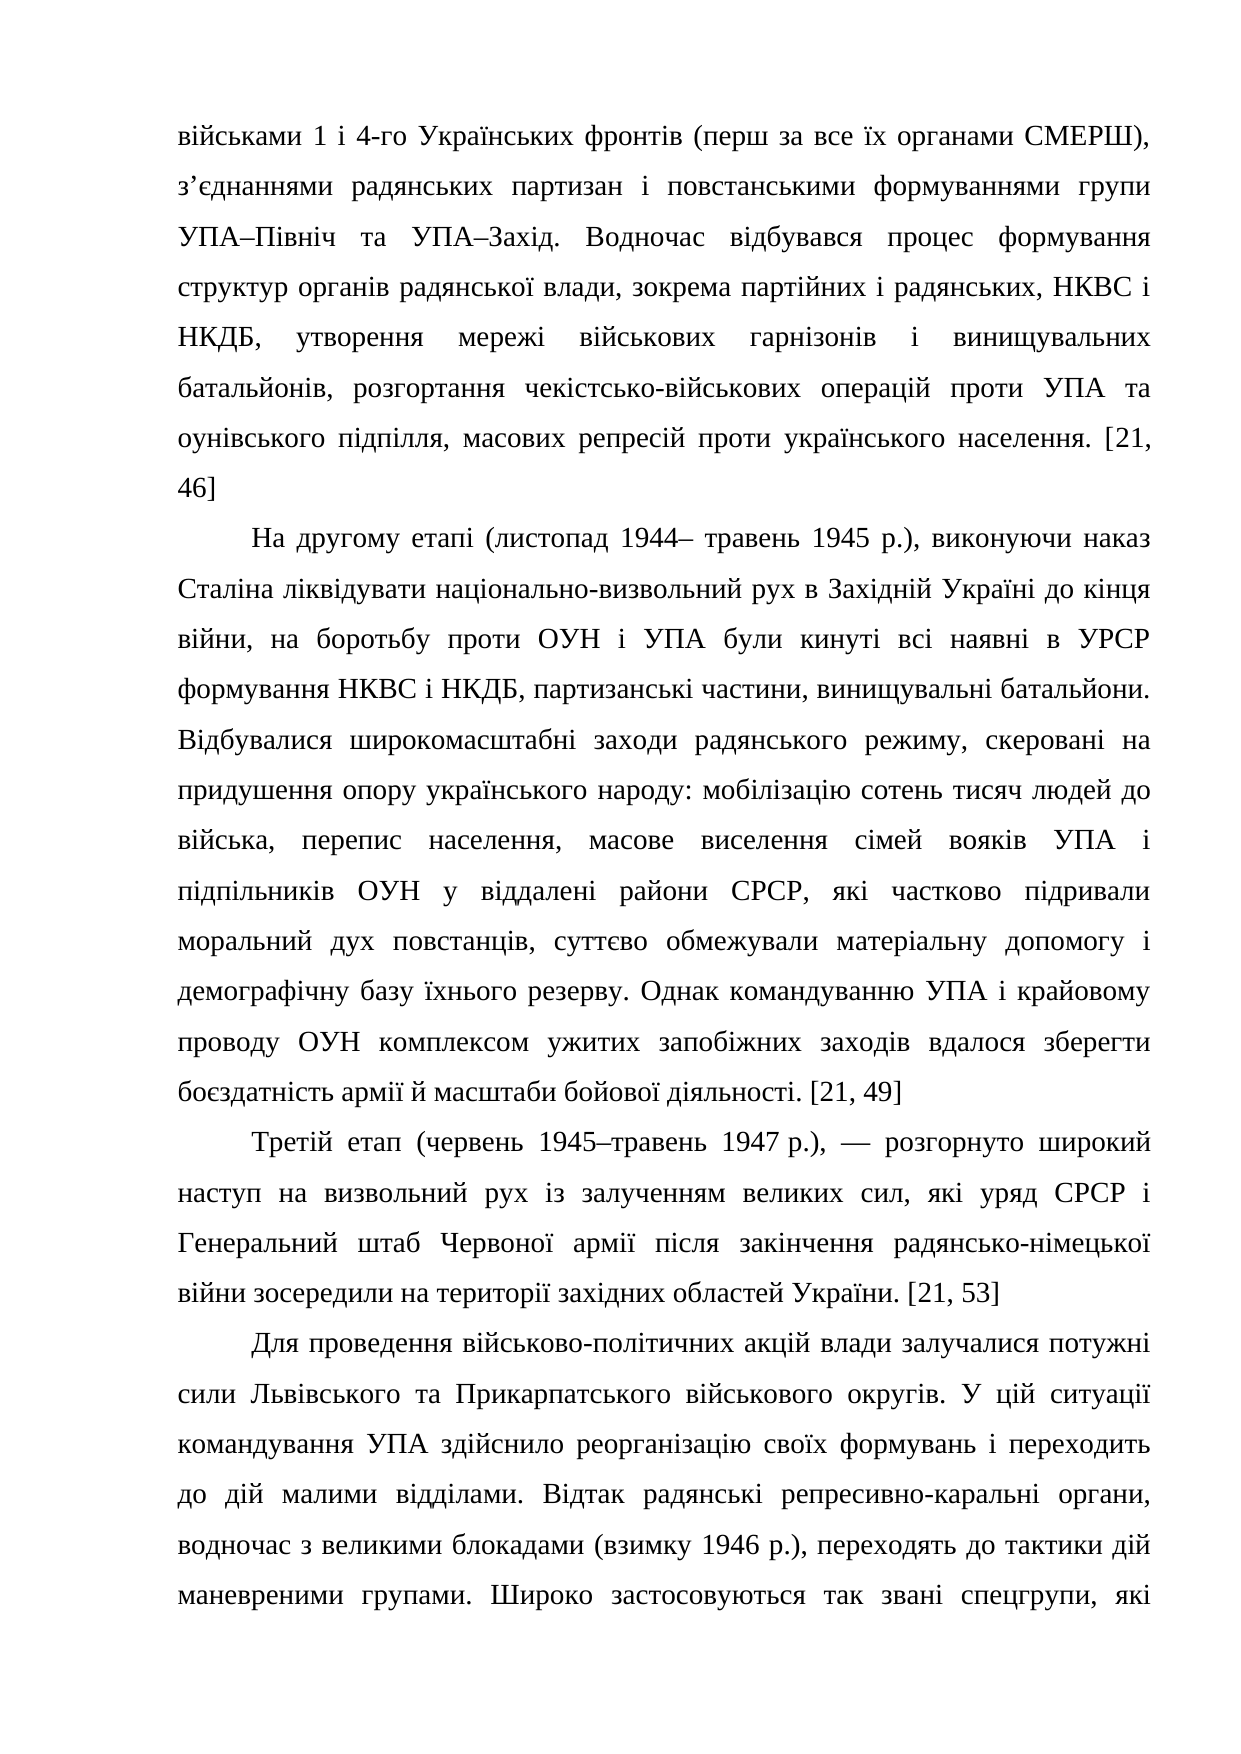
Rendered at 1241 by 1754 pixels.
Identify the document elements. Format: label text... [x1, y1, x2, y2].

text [177, 1326, 1152, 1611]
text Третій етап (червень 1945–травень 1947 р.), — розгорнуто широкий наступ на визвольний рух із залученням великих сил, які уряд СРСР і Генеральний штаб Червоної армії після закінчення радянсько-німецької війни зосередили на території західних областей України. [21, 53] [177, 1124, 1152, 1309]
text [177, 118, 1152, 504]
text На другому етапі (листопад 1944– травень 1945 р.), виконуючи наказ Сталіна ліквідувати національно-визвольний рух в Західній Україні до кінця війни, на боротьбу проти ОУН і УПА були кинуті всі наявні в УРСР формування НКВС і НКДБ, партизанські частини, винищувальні батальйони. Відбувалися широкомасштабні заходи радянського режиму, скеровані на придушення опору українського народу: мобілізацію сотень тисяч людей до війська, перепис населення, масове виселення сімей вояків УПА і підпільників ОУН у віддалені райони СРСР, які частково підривали моральний дух повстанців, суттєво обмежували матеріальну допомогу і демографічну базу їхнього резерву. Однак командуванню УПА і крайовому проводу ОУН комплексом ужитих запобіжних заходів вдалося зберегти боєздатність армії й масштаби бойової діяльності. [21, 49] [177, 521, 1152, 1108]
